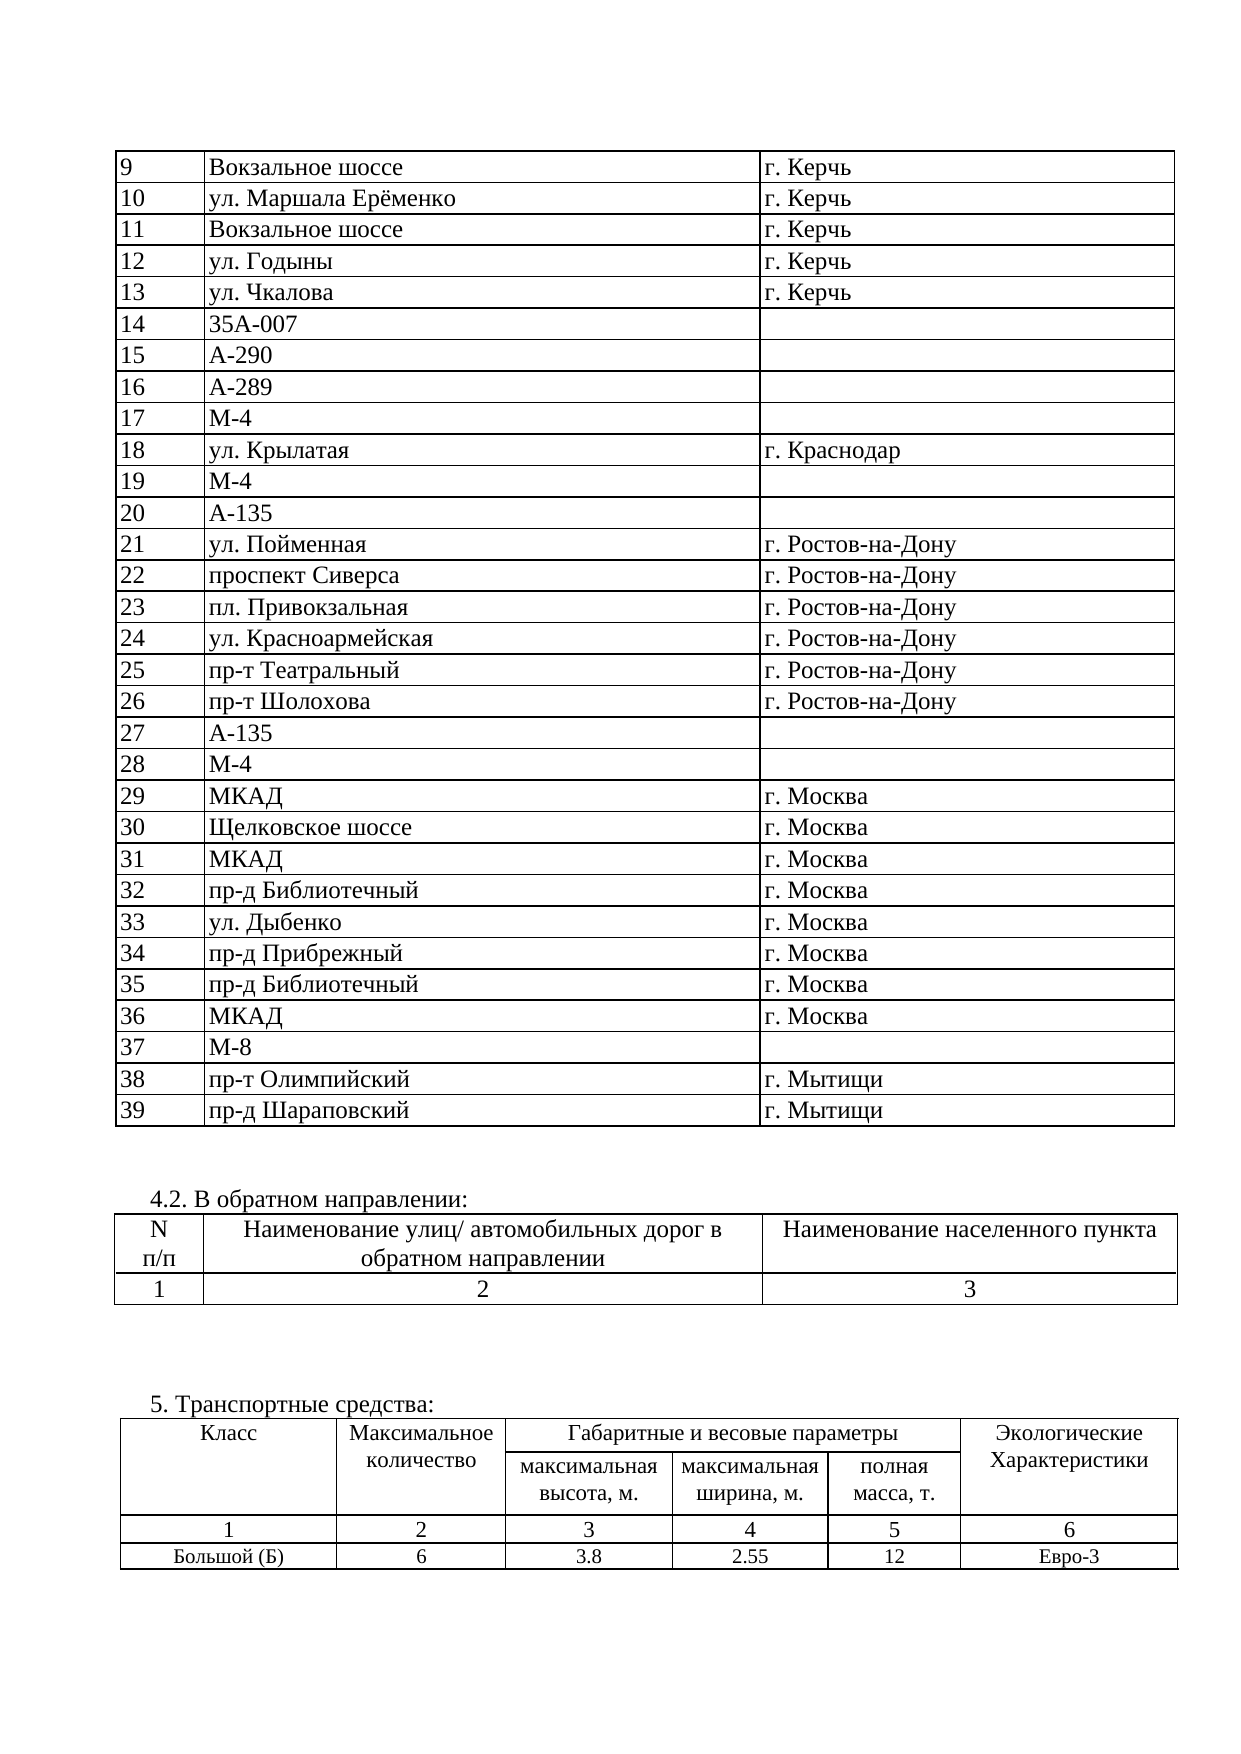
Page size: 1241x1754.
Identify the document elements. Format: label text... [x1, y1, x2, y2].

table_cell [761, 718, 1174, 748]
text 5. Транспортные средства: [150, 1389, 1090, 1418]
table_cell МКАД [205, 844, 759, 873]
table_cell [761, 749, 1174, 779]
table_cell г. Краснодар [761, 435, 1174, 464]
table_cell Большой (Б) [121, 1544, 336, 1568]
table_cell пр-д Шараповский [205, 1095, 759, 1125]
table_cell 38 [117, 1064, 204, 1094]
table_cell МКАД [205, 1001, 759, 1031]
table_header Габаритные и весовые параметры [506, 1419, 960, 1451]
table_cell 5 [829, 1516, 960, 1542]
table_cell 13 [117, 277, 204, 307]
table_cell 19 [117, 466, 204, 496]
table_cell 21 [117, 529, 204, 559]
table_header Экологические Характеристики [961, 1419, 1177, 1514]
table_cell 22 [117, 561, 204, 590]
table_cell г. Керчь [761, 277, 1174, 307]
table_cell пр-д Библиотечный [205, 875, 759, 905]
table_cell [761, 309, 1174, 339]
table_cell 2 [337, 1516, 505, 1542]
table_cell 3.8 [506, 1544, 672, 1568]
table_cell пр-д Библиотечный [205, 970, 759, 999]
table_cell [761, 1032, 1174, 1062]
table_cell г. Москва [761, 781, 1174, 811]
table_cell 14 [117, 309, 204, 339]
table_cell 27 [117, 718, 204, 748]
table_cell пр-т Олимпийский [205, 1064, 759, 1094]
table_cell г. Москва [761, 844, 1174, 873]
table_cell 12 [829, 1544, 960, 1568]
table_cell 15 [117, 340, 204, 370]
table_cell г. Мытищи [761, 1095, 1174, 1125]
table_cell 18 [117, 435, 204, 464]
table_cell 35А-007 [205, 309, 759, 339]
table_cell 33 [117, 907, 204, 936]
table_cell ул. Дыбенко [205, 907, 759, 936]
table_cell М-4 [205, 466, 759, 496]
table_cell 17 [117, 403, 204, 433]
table_cell [761, 403, 1174, 433]
table_cell г. Москва [761, 875, 1174, 905]
table_cell пр-д Прибрежный [205, 938, 759, 968]
table_cell 35 [117, 970, 204, 999]
table_cell А-289 [205, 372, 759, 402]
table_cell А-290 [205, 340, 759, 370]
table_cell [761, 466, 1174, 496]
table_cell г. Москва [761, 907, 1174, 936]
table_cell 6 [961, 1516, 1177, 1542]
table_cell ул. Красноармейская [205, 623, 759, 653]
table_cell ул. Годыны [205, 246, 759, 276]
table_cell проспект Сиверса [205, 561, 759, 590]
table_cell 32 [117, 875, 204, 905]
table_header N п/п [115, 1215, 203, 1272]
table_cell ул. Маршала Ерёменко [205, 183, 759, 213]
table_cell г. Керчь [761, 152, 1174, 181]
table_cell 20 [117, 498, 204, 527]
table_cell 4 [673, 1516, 827, 1542]
table_cell 26 [117, 686, 204, 716]
table_cell г. Керчь [761, 183, 1174, 213]
table_cell МКАД [205, 781, 759, 811]
table_cell 29 [117, 781, 204, 811]
table_cell пл. Привокзальная [205, 592, 759, 622]
table_cell пр-т Театральный [205, 655, 759, 685]
table_cell г. Керчь [761, 246, 1174, 276]
table_cell 9 [117, 152, 204, 181]
table_cell Щелковское шоссе [205, 812, 759, 842]
table_cell г. Ростов-на-Дону [761, 686, 1174, 716]
table_cell г. Москва [761, 938, 1174, 968]
table_cell г. Ростов-на-Дону [761, 561, 1174, 590]
table_cell г. Ростов-на-Дону [761, 655, 1174, 685]
table_cell г. Ростов-на-Дону [761, 592, 1174, 622]
table_cell Вокзальное шоссе [205, 215, 759, 244]
table_cell Евро-3 [961, 1544, 1177, 1568]
table_header Класс [121, 1419, 336, 1514]
table_cell ул. Крылатая [205, 435, 759, 464]
table_cell А-135 [205, 718, 759, 748]
table_cell 11 [117, 215, 204, 244]
table_cell 2 [204, 1274, 762, 1303]
table_cell [761, 372, 1174, 402]
table_cell 23 [117, 592, 204, 622]
table_cell 24 [117, 623, 204, 653]
table_cell максимальная ширина, м. [673, 1453, 827, 1514]
table_cell М-4 [205, 749, 759, 779]
table_cell 1 [121, 1516, 336, 1542]
table_cell 28 [117, 749, 204, 779]
table_cell ул. Чкалова [205, 277, 759, 307]
table_cell 36 [117, 1001, 204, 1031]
table_cell полная масса, т. [829, 1453, 960, 1514]
table_cell 39 [117, 1095, 204, 1125]
table_cell 34 [117, 938, 204, 968]
text 4.2. В обратном направлении: [150, 1184, 1090, 1213]
table_cell 2.55 [673, 1544, 827, 1568]
table_cell [761, 498, 1174, 527]
table_cell М-8 [205, 1032, 759, 1062]
table_cell пр-т Шолохова [205, 686, 759, 716]
table_cell 1 [115, 1273, 203, 1303]
table_cell г. Ростов-на-Дону [761, 623, 1174, 653]
table_cell г. Москва [761, 1001, 1174, 1031]
table_cell 10 [117, 183, 204, 213]
table_cell 6 [337, 1544, 505, 1568]
table_cell максимальная высота, м. [506, 1453, 672, 1514]
table_cell г. Ростов-на-Дону [761, 529, 1174, 559]
table_cell 37 [117, 1032, 204, 1062]
table_cell ул. Пойменная [205, 529, 759, 559]
table_cell г. Москва [761, 812, 1174, 842]
table_cell 12 [117, 246, 204, 276]
table_cell 25 [117, 655, 204, 685]
table_cell г. Керчь [761, 215, 1174, 244]
table_cell 3 [763, 1272, 1177, 1303]
table_cell А-135 [205, 498, 759, 527]
table_cell 30 [117, 812, 204, 842]
table_cell 3 [506, 1516, 672, 1542]
table_cell 31 [117, 844, 204, 873]
table_header Наименование населенного пункта [763, 1215, 1177, 1272]
table_cell 16 [117, 372, 204, 402]
table_header Наименование улиц/ автомобильных дорог в обратном направлении [204, 1215, 762, 1272]
table_cell г. Москва [761, 970, 1174, 999]
table_cell г. Мытищи [761, 1064, 1174, 1094]
table_cell Вокзальное шоссе [205, 152, 759, 181]
table_cell [761, 340, 1174, 370]
table_header Максимальное количество [337, 1419, 505, 1514]
table_cell М-4 [205, 403, 759, 433]
